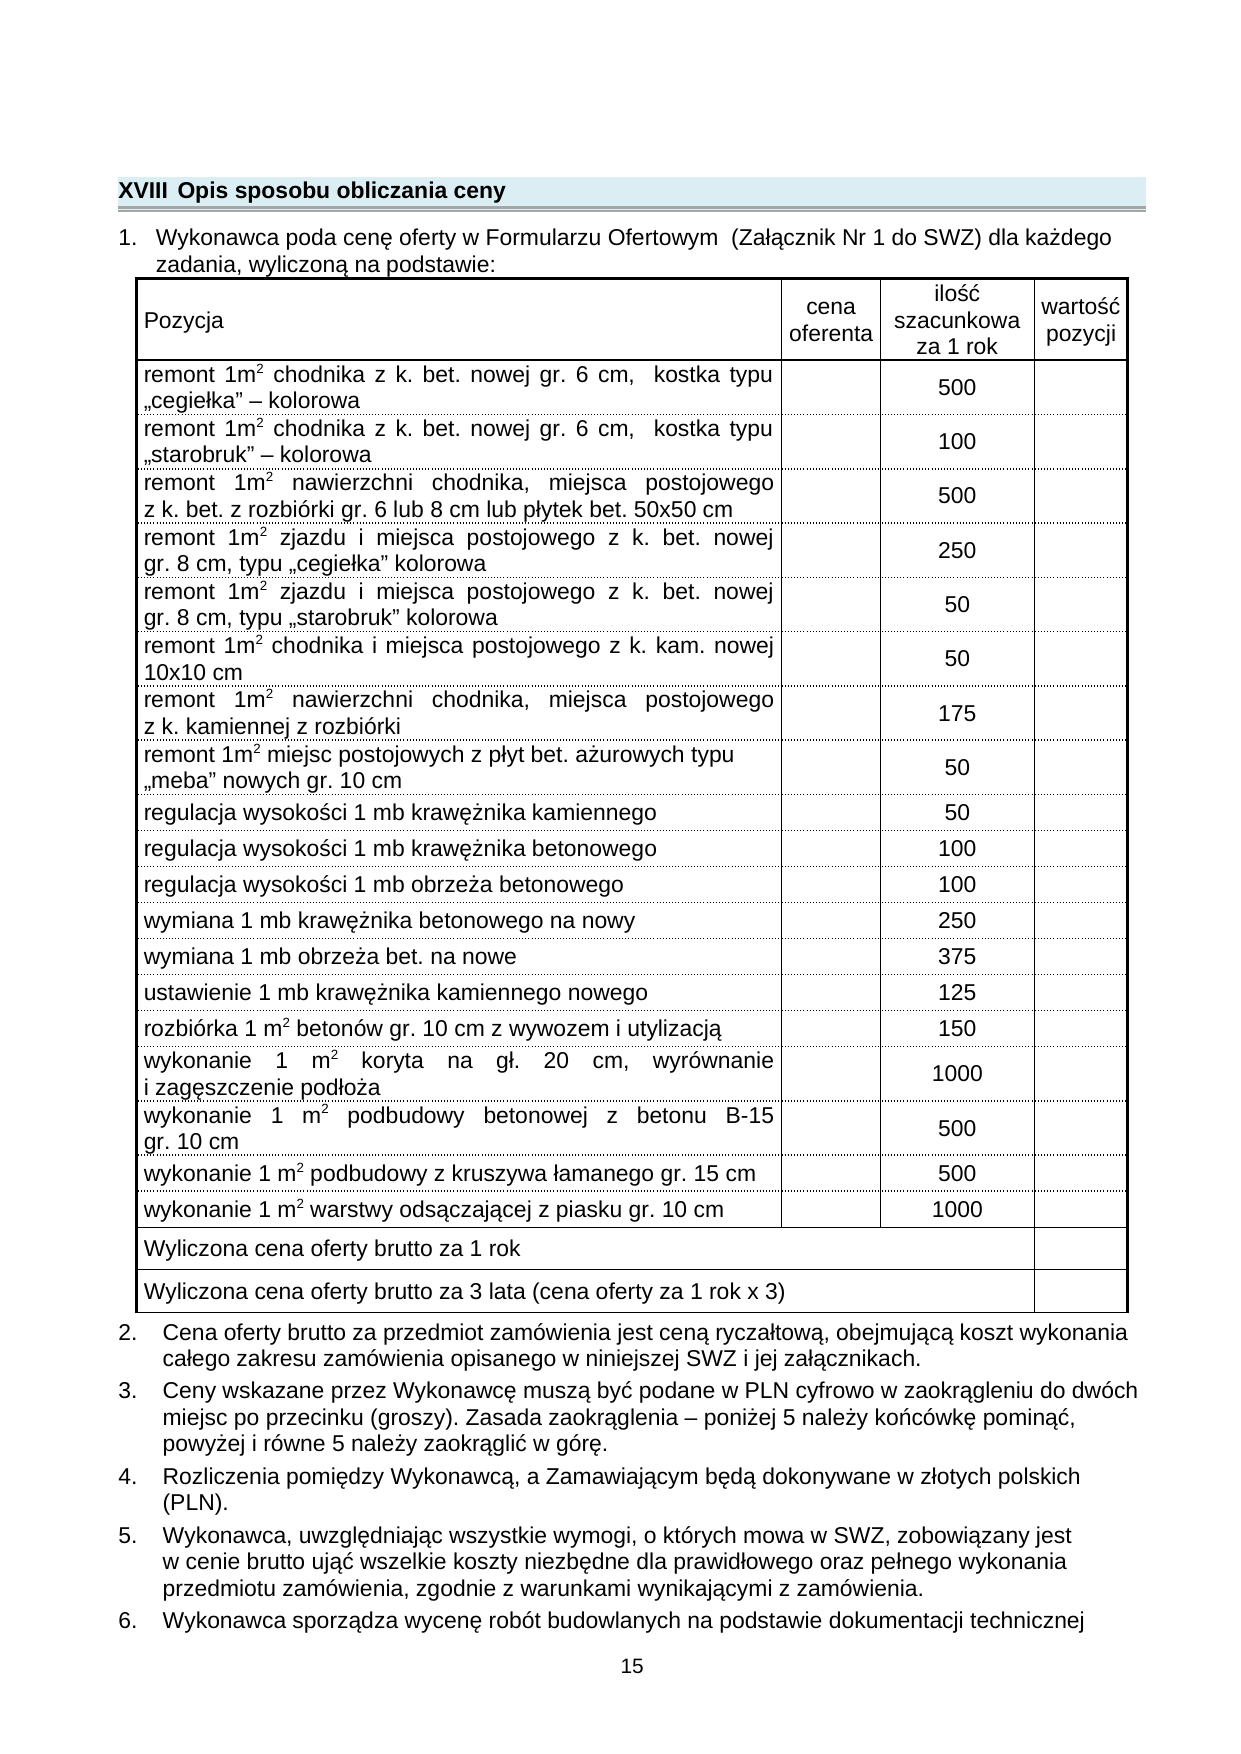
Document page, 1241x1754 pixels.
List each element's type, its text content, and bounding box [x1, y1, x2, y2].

table_cell [1035, 1100, 1126, 1154]
table_cell [1035, 1154, 1126, 1190]
table_cell regulacja wysokości 1 mb obrzeża betonowego [138, 866, 781, 902]
table_cell [1035, 866, 1126, 902]
list Wykonawca poda cenę oferty w Formularzu Ofertowym (Załącznik Nr 1 do SWZ) dla każdego zadania, wyliczoną na podstawie: [118, 224, 1146, 277]
table_cell remont 1m2 nawierzchni chodnika, miejsca postojowego z k. bet. z rozbiórki gr. 6 lub lub płytek bet. 50x50 cm [138, 468, 781, 522]
table_cell wymiana 1 mb obrzeża bet. na nowe [138, 938, 781, 974]
text XVIII Opis sposobu obliczania ceny [118, 177, 1146, 206]
list Rozliczenia pomiędzy Wykonawcą, a Zamawiającym będą dokonywane w złotych polskich (PLN). [118, 1463, 1146, 1516]
table_cell Wyliczona cena oferty brutto za 1 rok [138, 1228, 1034, 1269]
table_cell [1035, 739, 1126, 793]
table_cell wykonanie podbudowy betonowej z betonu B-15 gr. 10 cm [138, 1100, 781, 1154]
table_cell [782, 974, 880, 1010]
table_cell [1035, 1010, 1126, 1046]
table_cell [782, 361, 880, 413]
table_cell remont 1m2 chodnika i miejsca postojowego z k. kam. nowej 10x10 cm [138, 631, 781, 685]
table_cell [782, 1190, 880, 1226]
table_cell 500 [881, 1100, 1034, 1154]
table_cell 125 [881, 974, 1034, 1010]
table_cell [1035, 902, 1126, 938]
table_cell remont 1m2 chodnika z k. bet. nowej gr. , kostka typu „starobruk” – kolorowa [138, 414, 781, 468]
table_cell [782, 685, 880, 739]
table_cell [782, 1046, 880, 1100]
table_cell [1035, 414, 1126, 468]
table_cell [1035, 631, 1126, 685]
list Wykonawca, uwzględniając wszystkie wymogi, o których mowa w SWZ, zobowiązany jest w cenie brutto ująć wszelkie koszty niezbędne dla prawidłowego oraz pełnego wykonania przedmiotu zamówienia, zgodnie z warunkami wynikającymi z zamówienia. [118, 1522, 1146, 1601]
table_cell [782, 522, 880, 576]
table_cell 500 [881, 361, 1034, 413]
table_cell 175 [881, 685, 1034, 739]
table_cell [782, 866, 880, 902]
table_cell [1035, 576, 1126, 631]
table_cell remont 1m2 nawierzchni chodnika, miejsca postojowego z k. kamiennej z rozbiórki [138, 685, 781, 739]
table_cell remont 1m2 zjazdu i miejsca postojowego z k. bet. nowej gr. 8 cm, typu „starobruk” kolorowa [138, 576, 781, 631]
table_cell 50 [881, 794, 1034, 829]
table_cell [1035, 1190, 1126, 1226]
table_cell [1035, 361, 1126, 413]
table_header cena oferenta [782, 280, 880, 359]
table_cell remont 1m2 chodnika z k. bet. nowej gr. , kostka typu „cegiełka” – kolorowa [138, 361, 781, 413]
table_header wartość pozycji [1035, 280, 1126, 359]
table_cell [782, 1100, 880, 1154]
table_cell wymiana 1 mb krawężnika betonowego na nowy [138, 902, 781, 938]
table_cell 1000 [881, 1046, 1034, 1100]
table_cell regulacja wysokości 1 mb krawężnika betonowego [138, 830, 781, 866]
table_cell [1035, 1228, 1126, 1269]
table_cell [782, 830, 880, 866]
table_cell Wyliczona cena oferty brutto za 3 lata (cena oferty za 1 rok x 3) [138, 1270, 1034, 1312]
table_cell [782, 1010, 880, 1046]
table_cell [782, 631, 880, 685]
table_cell [782, 739, 880, 793]
table_cell [1035, 522, 1126, 576]
table_cell [782, 902, 880, 938]
table_cell wykonanie podbudowy z kruszywa łamanego gr. [138, 1154, 781, 1190]
table_cell wykonanie koryta na gł. , wyrównanie i zagęszczenie podłoża [138, 1046, 781, 1100]
table_cell 50 [881, 739, 1034, 793]
list Cena oferty brutto za przedmiot zamówienia jest ceną ryczałtową, obejmującą koszt wykonania całego zakresu zamówienia opisanego w niniejszej SWZ i jej załącznikach. [118, 1318, 1146, 1371]
table_cell wykonanie warstwy odsączającej z piasku gr. [138, 1190, 781, 1226]
table_cell ustawienie 1 mb krawężnika kamiennego nowego [138, 974, 781, 1010]
table_cell 150 [881, 1010, 1034, 1046]
table_cell 500 [881, 468, 1034, 522]
table_cell [782, 794, 880, 829]
table_cell [1035, 794, 1126, 829]
table_cell [1035, 1046, 1126, 1100]
table_cell [782, 1154, 880, 1190]
table_cell [782, 938, 880, 974]
table_cell rozbiórka betonów gr. z wywozem i utylizacją [138, 1010, 781, 1046]
table_cell 250 [881, 522, 1034, 576]
table_cell [1035, 938, 1126, 974]
table_cell [1035, 974, 1126, 1010]
table_cell [782, 576, 880, 631]
table_cell [782, 414, 880, 468]
table_cell 100 [881, 866, 1034, 902]
table_cell 375 [881, 938, 1034, 974]
table_cell 50 [881, 576, 1034, 631]
table_cell 1000 [881, 1190, 1034, 1226]
table_cell 100 [881, 414, 1034, 468]
table_cell remont 1m2 zjazdu i miejsca postojowego z k. bet. nowej gr. 8 cm, typu „cegiełka” kolorowa [138, 522, 781, 576]
table_header Pozycja [138, 280, 781, 359]
table_cell remont 1m2 miejsc postojowych z płyt bet. ażurowych typu „meba” nowych gr. 10 cm [138, 739, 781, 793]
table_cell [1035, 830, 1126, 866]
table_cell 100 [881, 830, 1034, 866]
table_cell [1035, 1270, 1126, 1312]
table_cell 250 [881, 902, 1034, 938]
list Ceny wskazane przez Wykonawcę muszą być podane w PLN cyfrowo w zaokrągleniu do dwóch miejsc po przecinku (groszy). Zasada zaokrąglenia – poniżej 5 należy końcówkę pominąć, powyżej i równe 5 należy zaokrąglić w górę. [118, 1377, 1146, 1457]
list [118, 1607, 1146, 1633]
table_cell 500 [881, 1154, 1034, 1190]
table_cell regulacja wysokości 1 mb krawężnika kamiennego [138, 794, 781, 829]
table_cell [782, 468, 880, 522]
table_header ilość szacunkowa za 1 rok [881, 280, 1034, 359]
table_cell [1035, 685, 1126, 739]
table_cell 50 [881, 631, 1034, 685]
table_cell [1035, 468, 1126, 522]
